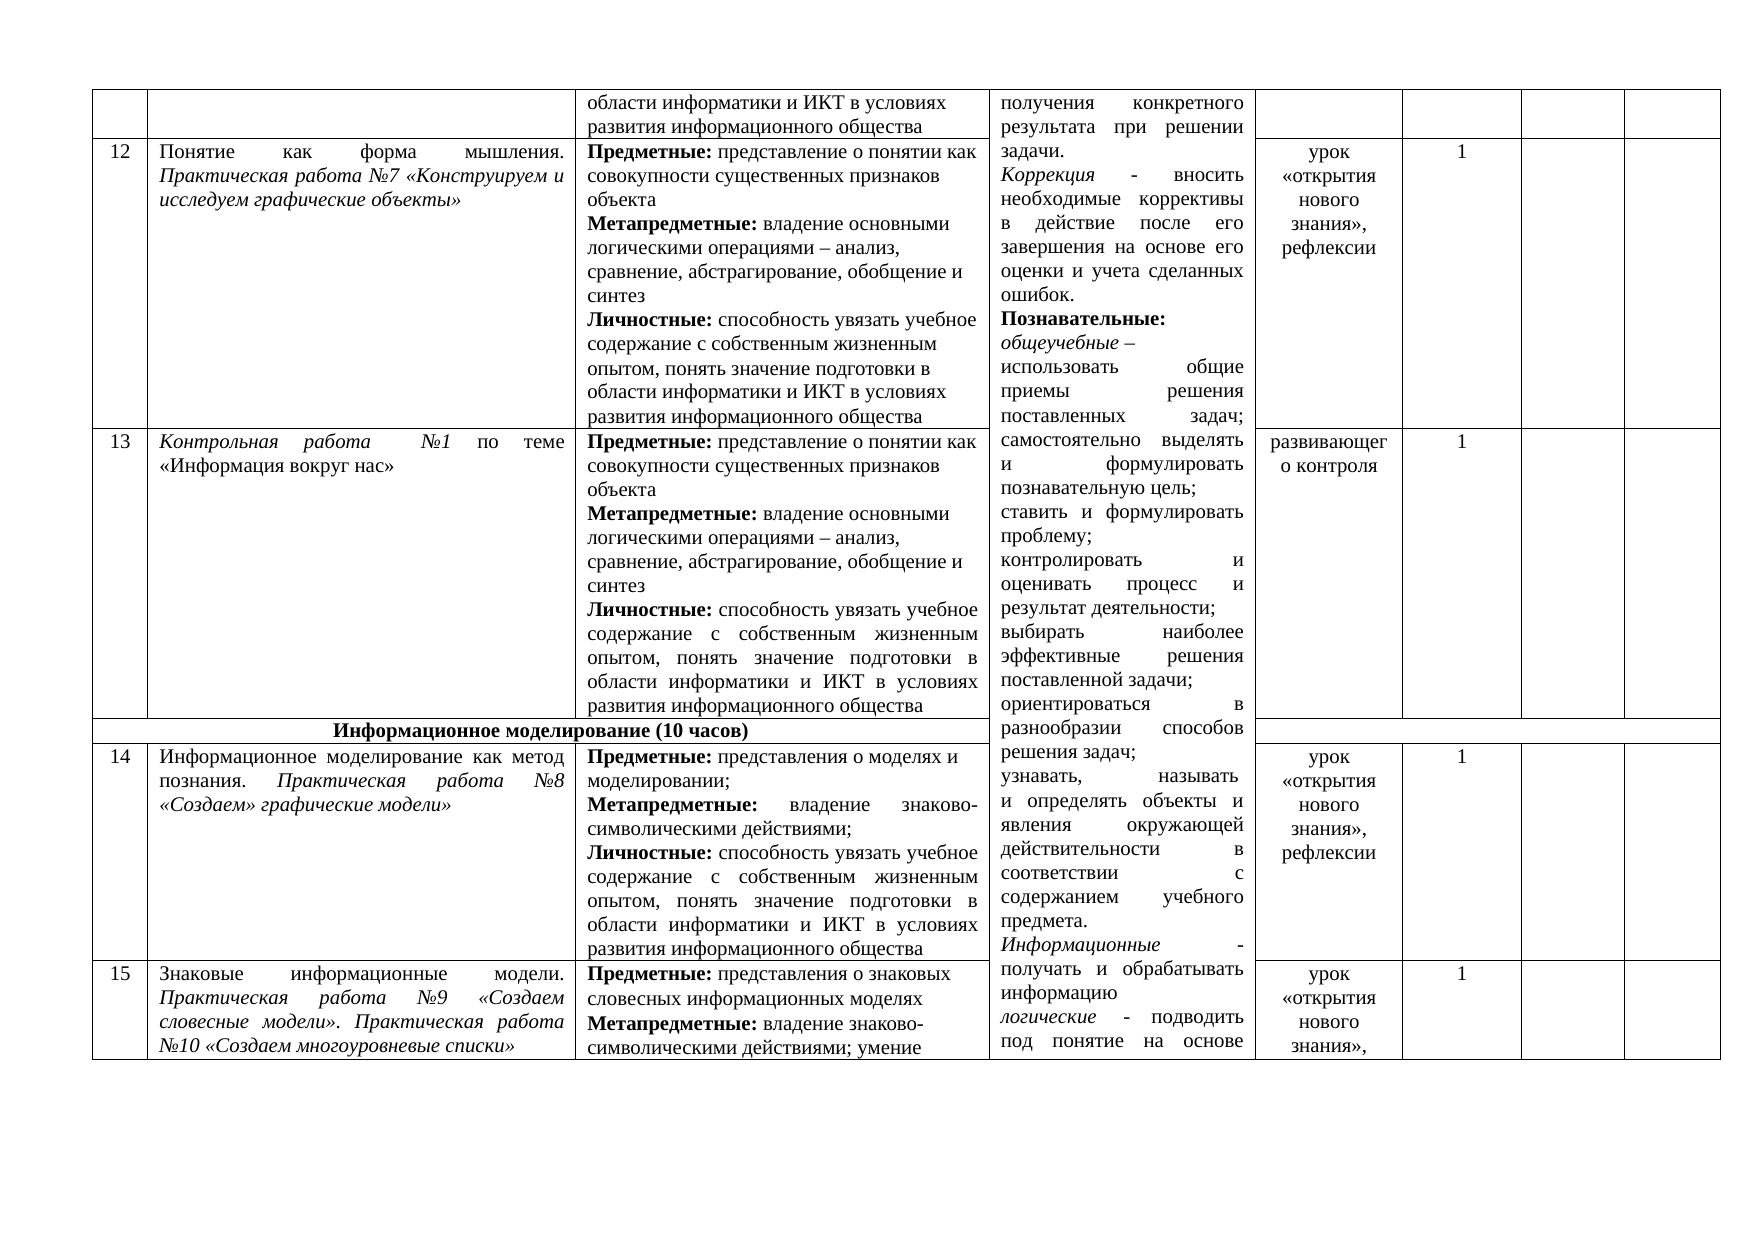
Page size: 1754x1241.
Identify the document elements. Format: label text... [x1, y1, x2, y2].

table_cell урок «открытия нового знания», рефлексии [1256, 744, 1402, 960]
table_cell 12 [93, 139, 147, 428]
table_cell 1 [1403, 90, 1521, 138]
table_cell 15 [93, 961, 147, 1059]
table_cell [148, 90, 575, 138]
table_cell [1625, 744, 1720, 960]
table_cell [1522, 90, 1624, 138]
table_cell Контрольная работа №1 по теме «Информация вокруг нас» [148, 429, 575, 717]
table_cell [1522, 961, 1624, 1059]
table_cell [1256, 719, 1720, 742]
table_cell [576, 961, 989, 1059]
table_cell 13 [93, 429, 147, 717]
table_cell [1522, 744, 1624, 960]
table_cell 1 [1403, 429, 1521, 717]
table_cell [1256, 90, 1402, 138]
table_cell [1625, 429, 1720, 717]
table_cell урок «открытия нового знания», рефлексии [1256, 139, 1402, 428]
table_cell [1625, 139, 1720, 428]
table_cell Информационное моделирование (10 часов) [93, 719, 989, 742]
table_cell 1 [1403, 961, 1521, 1059]
table_cell 11 [93, 90, 147, 138]
table_cell развивающего контроля [1256, 429, 1402, 717]
table_cell Информационное моделирование как метод познания. Практическая работа №8 «Создаем» графические модели» [148, 744, 575, 960]
table_cell [1522, 139, 1624, 428]
table_cell Предметные: представление о понятии как совокупности существенных признаков объекта Метапредметные: владение основными логическими операциями – анализ, сравнение, абстрагирование, обобщение и синтез Личностные: способность увязать учебное содержание с собственным жизненным опытом, понять значение подготовки в области информатики и ИКТ в условиях развития информационного общества [576, 139, 989, 428]
table_cell Предметные: представление о понятии как совокупности существенных признаков объекта Метапредметные: владение основными логическими операциями – анализ, сравнение, абстрагирование, обобщение и синтез Личностные: способность увязать учебное содержание с собственным жизненным опытом, понять значение подготовки в области информатики и ИКТ в условиях развития информационного общества [576, 429, 989, 717]
table_cell 1 [1403, 744, 1521, 960]
table_cell 1 [1403, 139, 1521, 428]
table_cell Предметные: представления о моделях и моделировании; Метапредметные: владение знаково-символическими действиями; Личностные: способность увязать учебное содержание с собственным жизненным опытом, понять значение подготовки в области информатики и ИКТ в условиях развития информационного общества [576, 744, 989, 960]
table_cell 14 [93, 744, 147, 960]
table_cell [148, 961, 575, 1059]
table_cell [1256, 961, 1402, 1059]
table_cell Понятие как форма мышления. Практическая работа №7 «Конструируем и исследуем графические объекты» [148, 139, 575, 428]
table_cell [1522, 429, 1624, 717]
table_cell [1625, 90, 1720, 138]
table_cell [1625, 961, 1720, 1059]
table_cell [576, 90, 989, 138]
